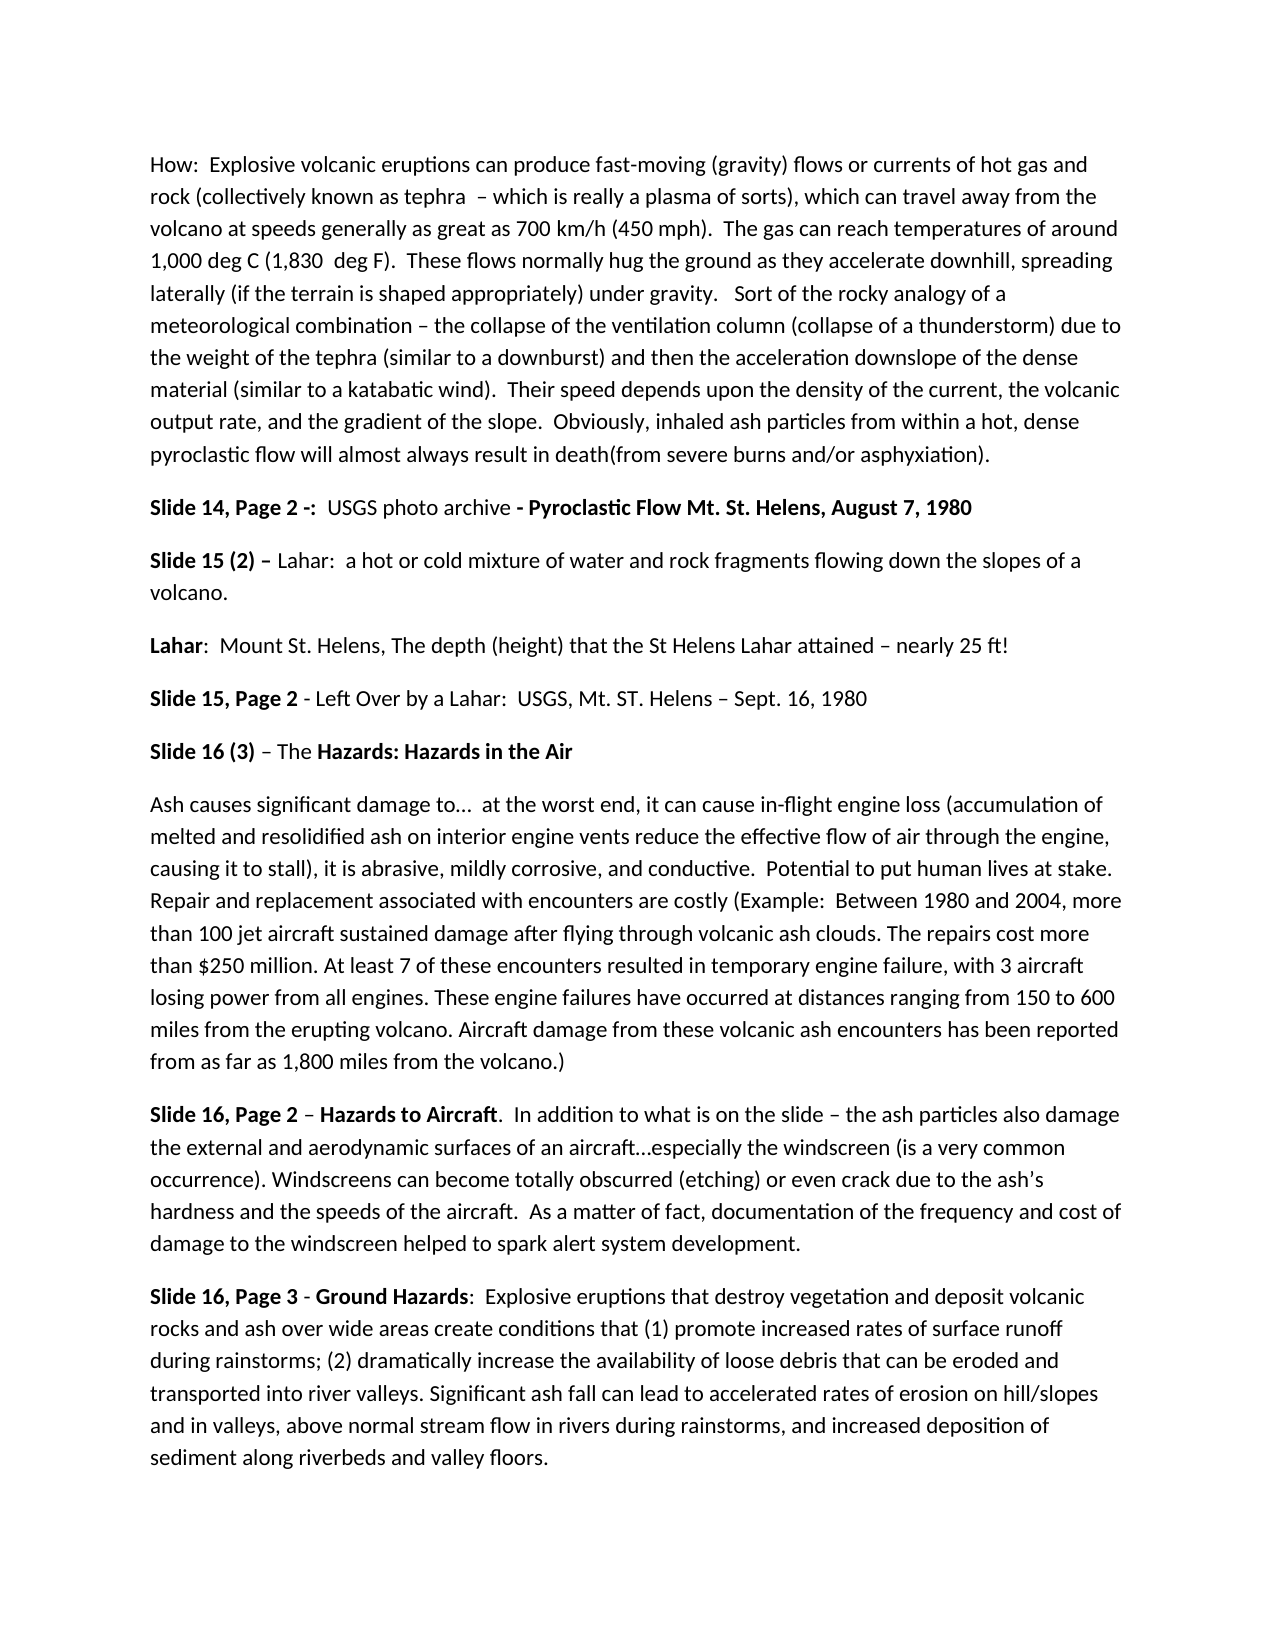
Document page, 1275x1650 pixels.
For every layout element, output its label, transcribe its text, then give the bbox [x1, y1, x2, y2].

text Slide 16, Page 3 - Ground Hazards: Explosive eruptions that destroy vegetation and deposit volcanic rocks and ash over wide areas create conditions that (1) promote increased rates of surface runoff during rainstorms; (2) dramatically increase the availability of loose debris that can be eroded and transported into river valleys. Significant ash fall can lead to accelerated rates of erosion on hill/slopes and in valleys, above normal stream flow in rivers during rainstorms, and increased deposition of sediment along riverbeds and valley floors. [150, 1282, 1125, 1471]
text Slide 15 (2) – Lahar: a hot or cold mixture of water and rock fragments flowing down the slopes of a volcano. [150, 546, 1125, 606]
text Slide 16 (3) – The Hazards: Hazards in the Air [150, 737, 1125, 765]
text Ash causes significant damage to… at the worst end, it can cause in-flight engine loss (accumulation of melted and resolidified ash on interior engine vents reduce the effective flow of air through the engine, causing it to stall), it is abrasive, mildly corrosive, and conductive. Potential to put human lives at stake. Repair and replacement associated with encounters are costly (Example: Between 1980 and 2004, more than 100 jet aircraft sustained damage after flying through volcanic ash clouds. The repairs cost more than $250 million. At least 7 of these encounters resulted in temporary engine failure, with 3 aircraft losing power from all engines. These engine failures have occurred at distances ranging from 150 to 600 miles from the erupting volcano. Aircraft damage from these volcanic ash encounters has been reported from as far as 1,800 miles from the volcano.) [150, 790, 1125, 1076]
text Lahar: Mount St. Helens, The depth (height) that the St Helens Lahar attained – nearly 25 ft! [150, 631, 1125, 659]
text Slide 14, Page 2 -: USGS photo archive - Pyroclastic Flow Mt. St. Helens, August 7, 1980 [150, 493, 1125, 521]
text How: Explosive volcanic eruptions can produce fast-moving (gravity) flows or currents of hot gas and rock (collectively known as tephra – which is really a plasma of sorts), which can travel away from the volcano at speeds generally as great as 700 km/h (450 mph). The gas can reach temperatures of around 1,000 deg C (1,830 deg F). These flows normally hug the ground as they accelerate downhill, spreading laterally (if the terrain is shaped appropriately) under gravity. Sort of the rocky analogy of a meteorological combination – the collapse of the ventilation column (collapse of a thunderstorm) due to the weight of the tephra (similar to a downburst) and then the acceleration downslope of the dense material (similar to a katabatic wind). Their speed depends upon the density of the current, the volcanic output rate, and the gradient of the slope. Obviously, inhaled ash particles from within a hot, dense pyroclastic flow will almost always result in death(from severe burns and/or asphyxiation). [150, 150, 1125, 468]
text Slide 15, Page 2 - Left Over by a Lahar: USGS, Mt. ST. Helens – Sept. 16, 1980 [150, 684, 1125, 712]
text Slide 16, Page 2 – Hazards to Aircraft. In addition to what is on the slide – the ash particles also damage the external and aerodynamic surfaces of an aircraft…especially the windscreen (is a very common occurrence). Windscreens can become totally obscurred (etching) or even crack due to the ash’s hardness and the speeds of the aircraft. As a matter of fact, documentation of the frequency and cost of damage to the windscreen helped to spark alert system development. [150, 1101, 1125, 1257]
